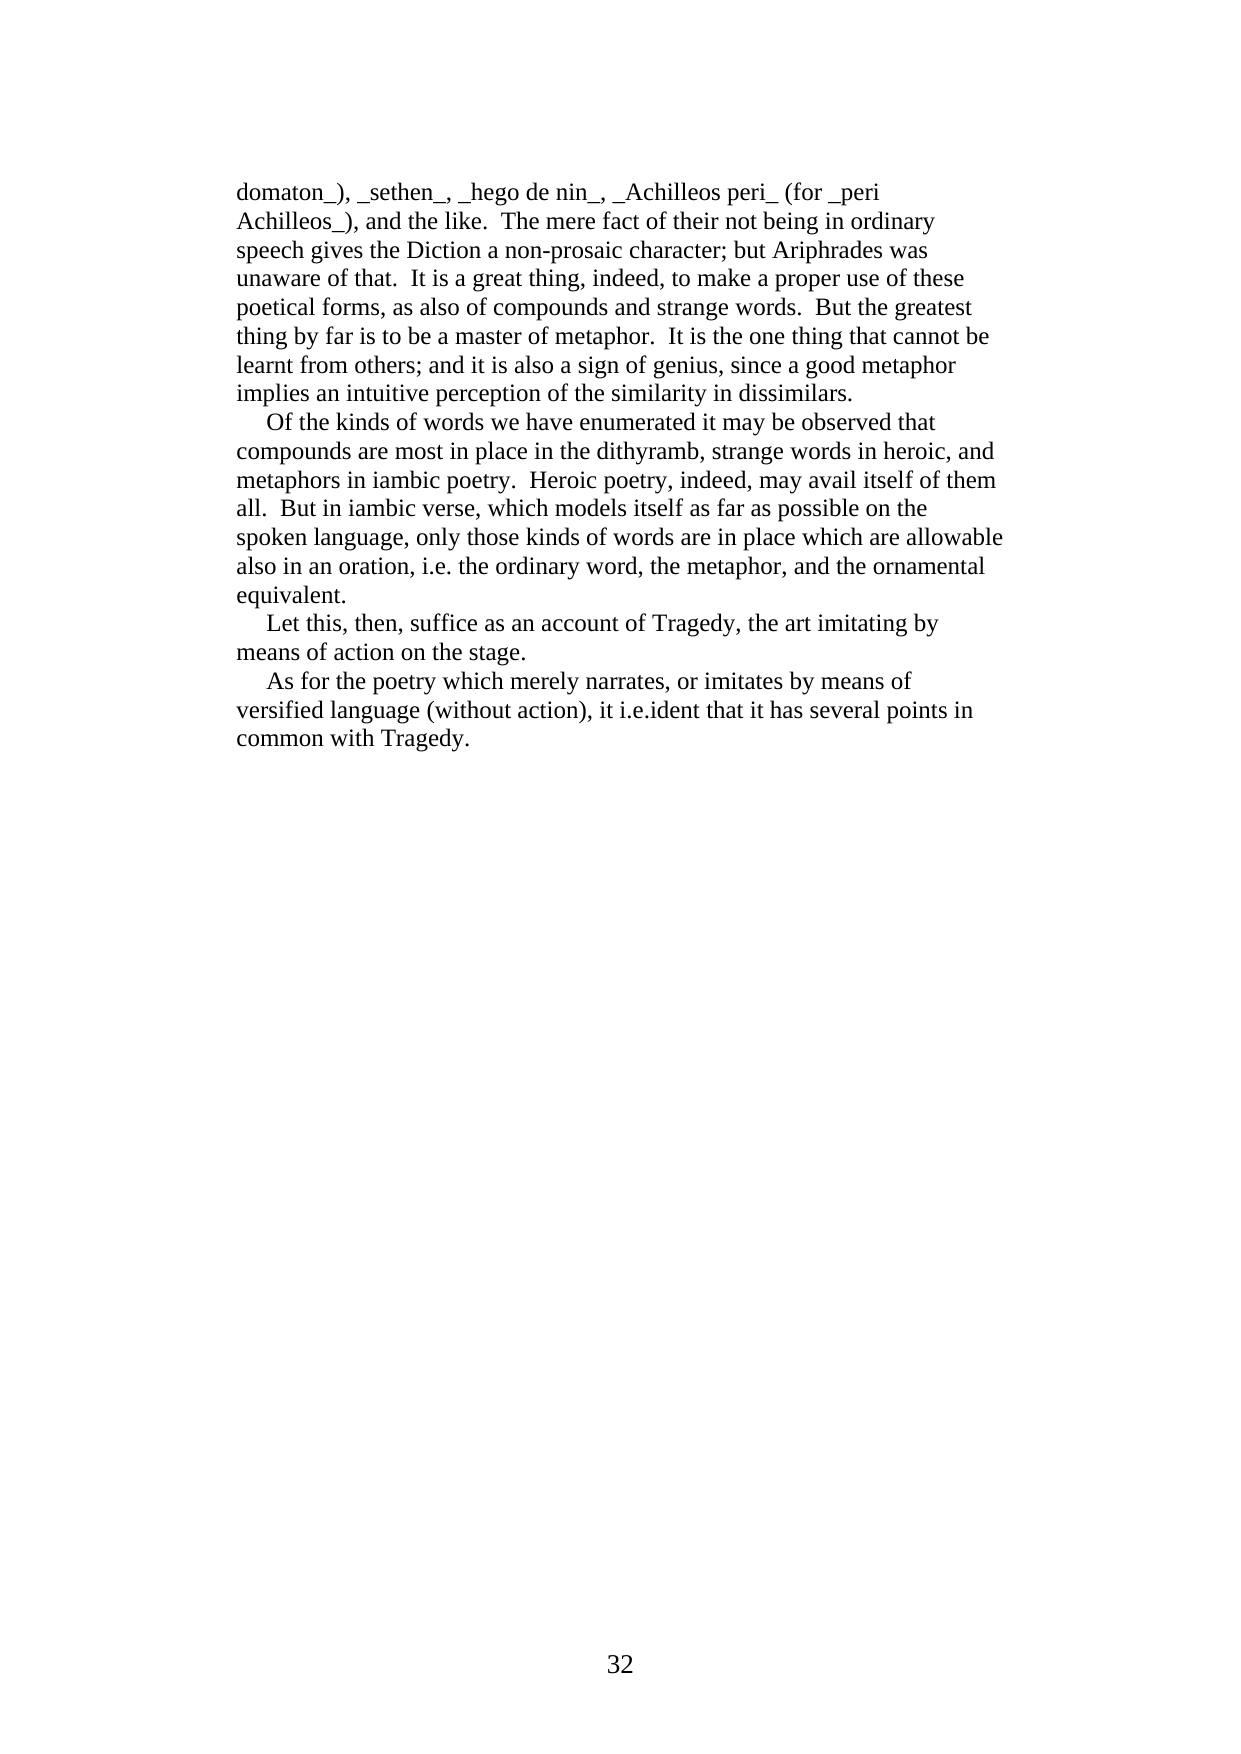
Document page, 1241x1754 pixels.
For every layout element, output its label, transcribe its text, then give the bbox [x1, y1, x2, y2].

text Of the kinds of words we have enumerated it may be observed that compounds are most in place in the dithyramb, strange words in heroic, and metaphors in iambic poetry. Heroic poetry, indeed, may avail itself of them all. But in iambic verse, which models itself as far as possible on the spoken language, only those kinds of words are in place which are allowable also in an oration, i.e. the ordinary word, the metaphor, and the ornamental equivalent. [236, 407, 1004, 608]
text Let this, then, suffice as an account of Tragedy, the art imitating by means of action on the stage. [236, 608, 1004, 666]
text As for the poetry which merely narrates, or imitates by means of versified language (without action), it i.e.ident that it has several points in common with Tragedy. [236, 666, 1004, 752]
text domaton_), _sethen_, _hego de nin_, _Achilleos peri_ (for _peri Achilleos_), and the like. The mere fact of their not being in ordinary speech gives the Diction a non-prosaic character; but Ariphrades was unaware of that. It is a great thing, indeed, to make a proper use of these poetical forms, as also of compounds and strange words. But the greatest thing by far is to be a master of metaphor. It is the one thing that cannot be learnt from others; and it is also a sign of genius, since a good metaphor implies an intuitive perception of the similarity in dissimilars. [236, 177, 1004, 407]
